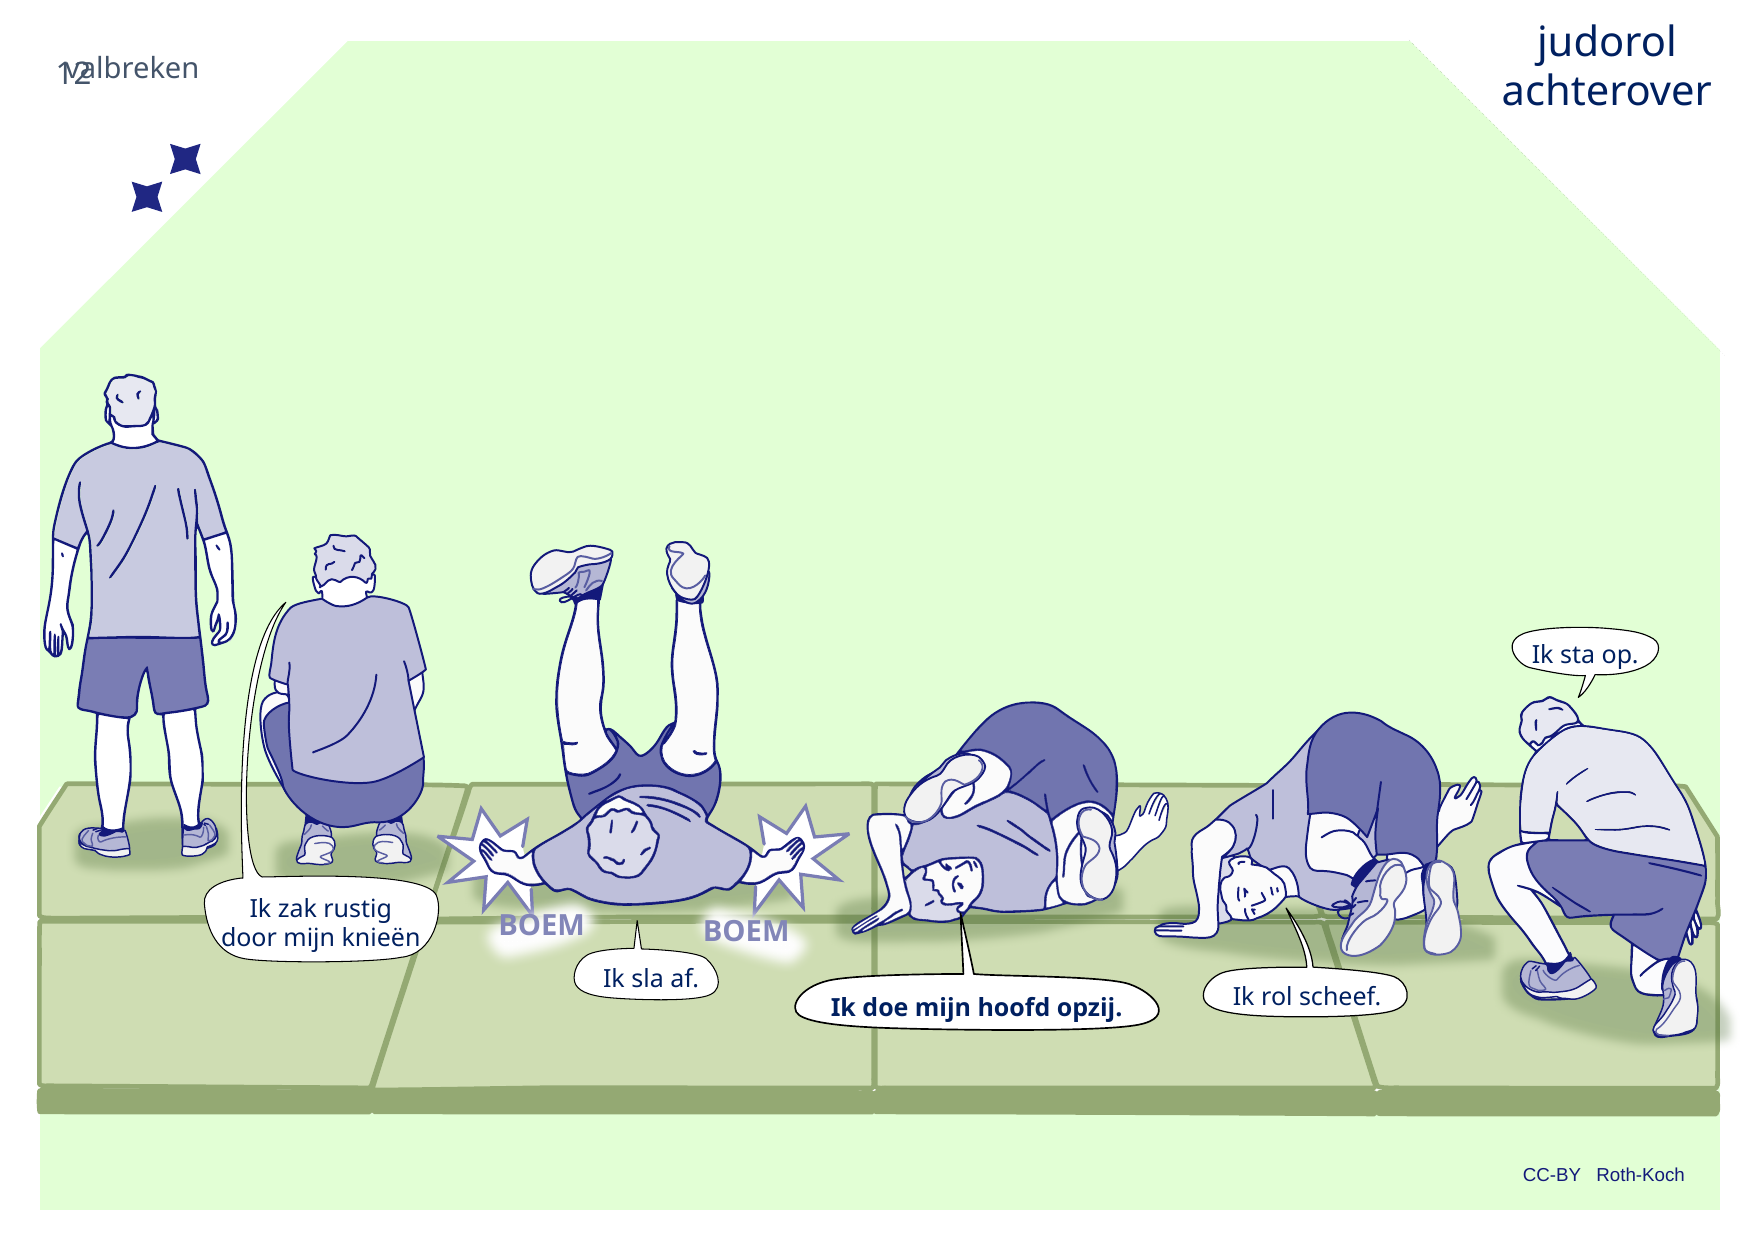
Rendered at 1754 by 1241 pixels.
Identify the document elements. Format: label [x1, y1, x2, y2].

picture [1406, 37, 1726, 356]
picture [1605, 37, 1618, 53]
picture [1579, 37, 1591, 53]
picture [1554, 37, 1566, 53]
picture [1646, 37, 1659, 53]
